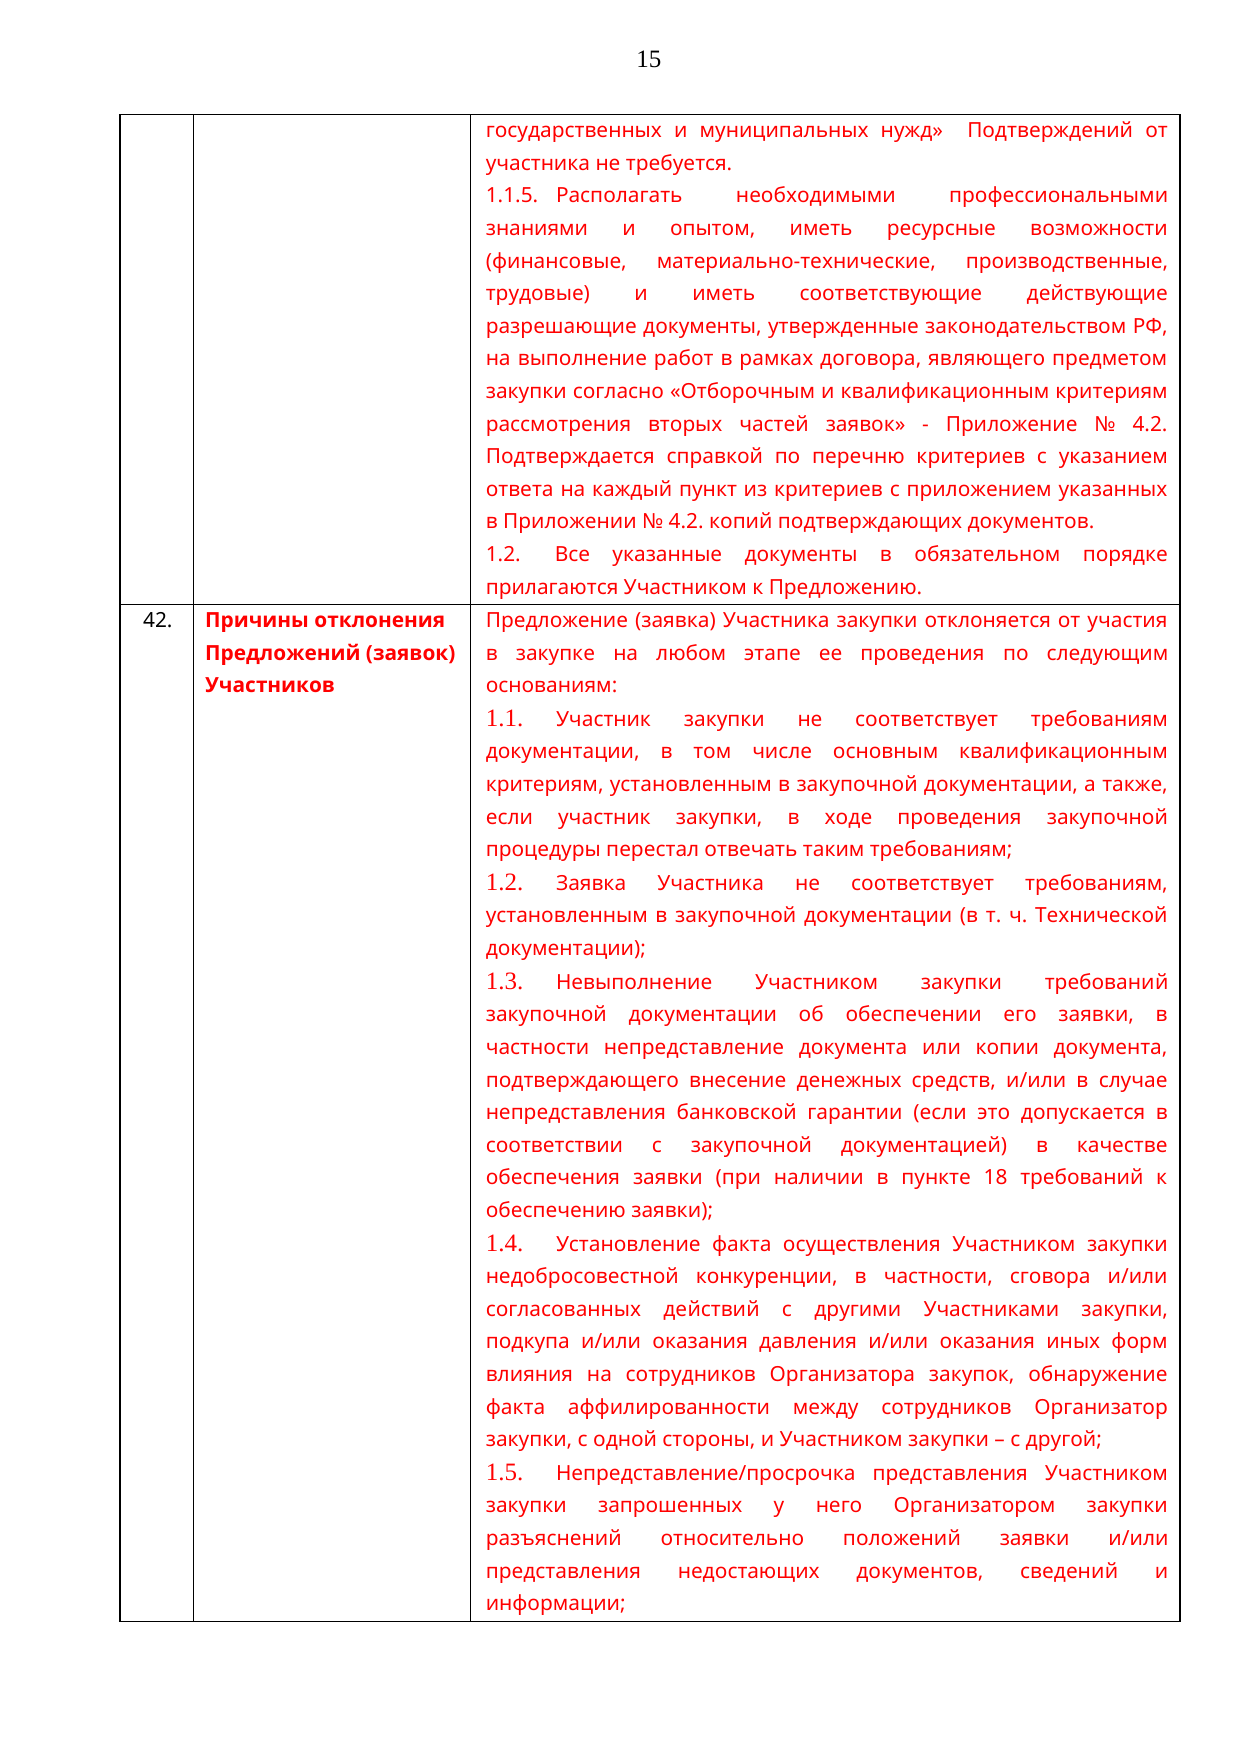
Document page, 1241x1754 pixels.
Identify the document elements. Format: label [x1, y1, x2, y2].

table_cell [194, 605, 470, 1621]
table_cell [471, 605, 1179, 1621]
table_cell [121, 605, 193, 1621]
table_cell [121, 115, 193, 604]
table_cell [471, 115, 1179, 604]
table_cell [194, 115, 470, 604]
